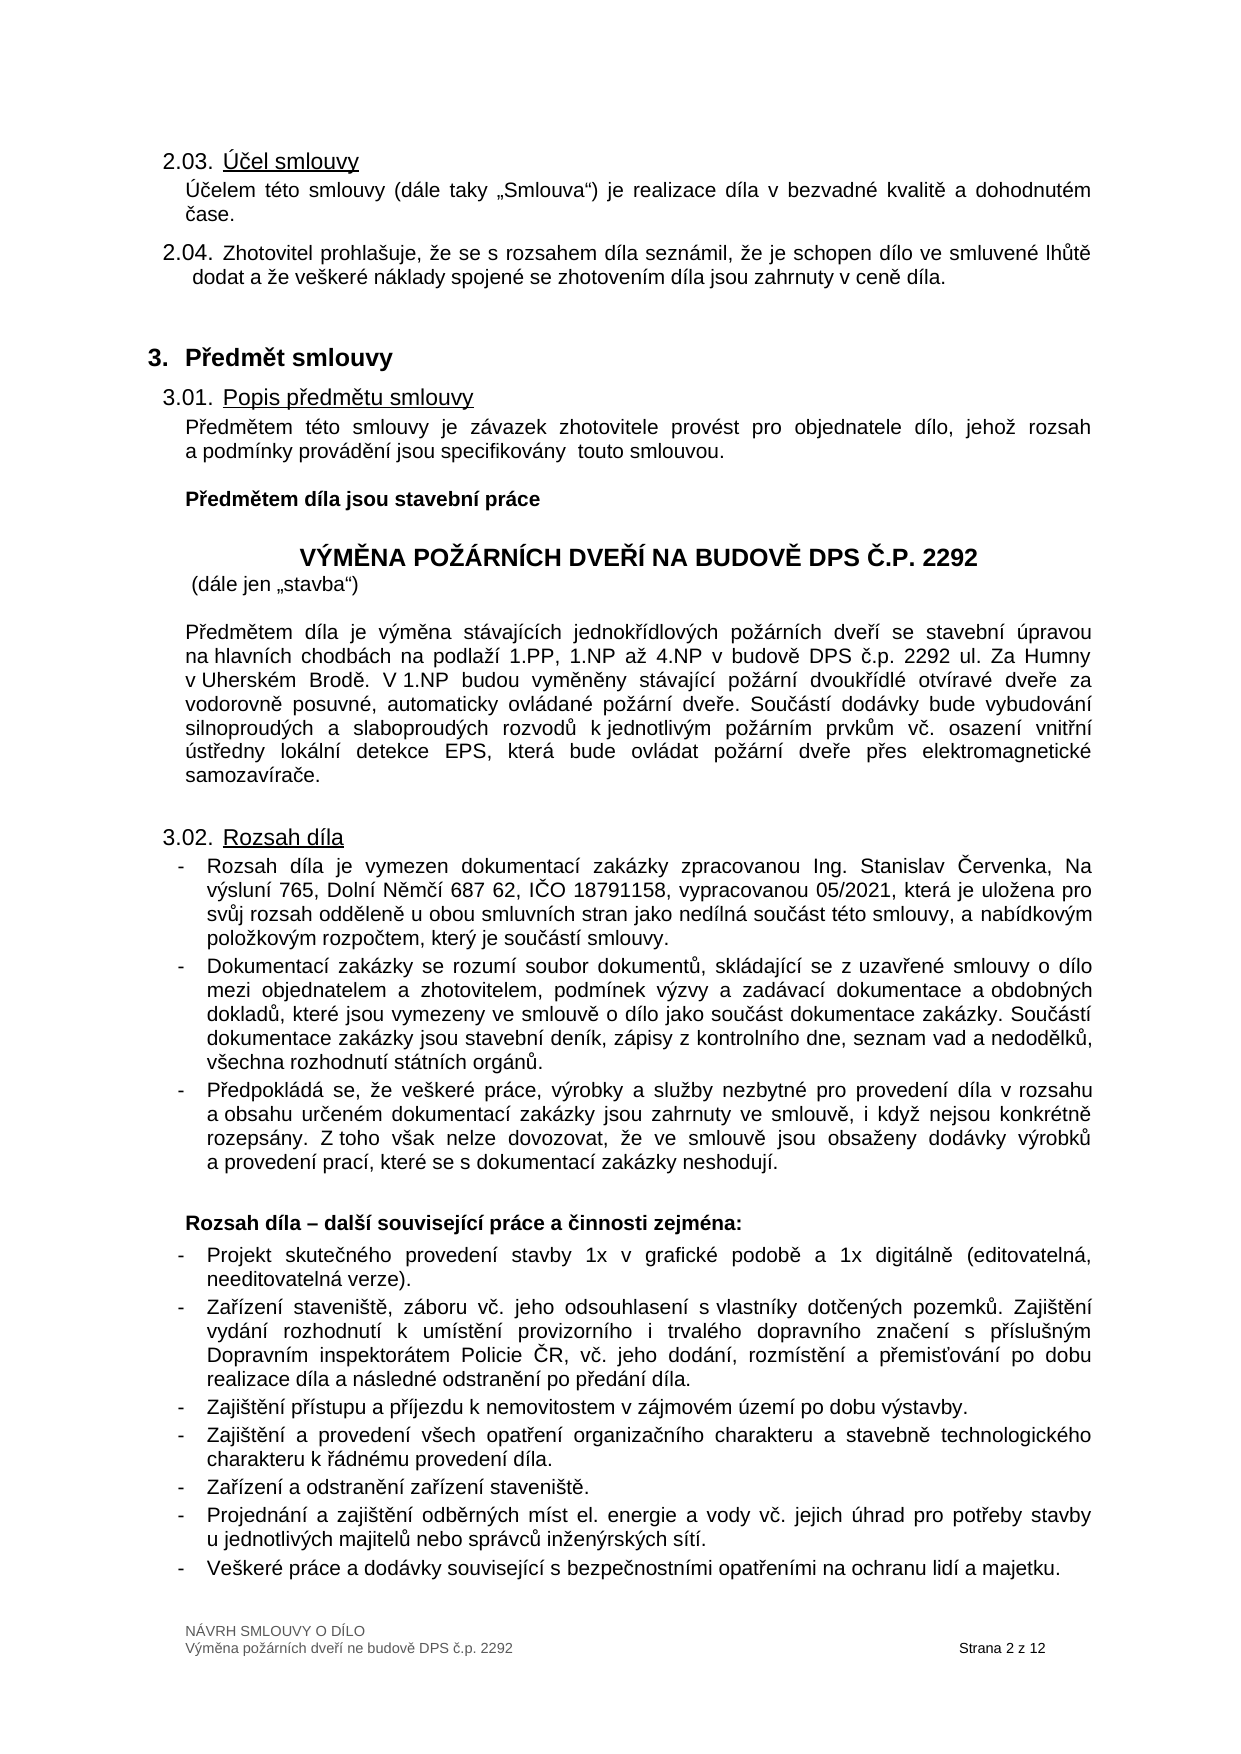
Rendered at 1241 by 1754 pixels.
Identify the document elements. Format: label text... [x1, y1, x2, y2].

text Zajištění přístupu a příjezdu k nemovitostem v zájmovém území po dobu výstavby. [177, 1395, 1093, 1419]
subtitle Předmět smlouvy [148, 343, 1093, 372]
text Projekt skutečného provedení stavby 1x v grafické podobě a 1x digitálně (editovatelná, needitovatelná verze). [177, 1243, 1093, 1291]
text Dokumentací zakázky se rozumí soubor dokumentů, skládající se z uzavřené smlouvy o dílo mezi objednatelem a zhotovitelem, podmínek výzvy a zadávací dokumentace a obdobných dokladů, které jsou vymezeny ve smlouvě o dílo jako součást dokumentace zakázky. Součástí dokumentace zakázky jsou stavební deník, zápisy z kontrolního dne, seznam vad a nedodělků, všechna rozhodnutí státních orgánů. [177, 954, 1093, 1074]
text Rozsah díla je vymezen dokumentací zakázky zpracovanou Ing. Stanislav Červenka, Na výsluní 765, Dolní Němčí 687 62, IČO 18791158, vypracovanou 05/2021, která je uložena pro svůj rozsah odděleně u obou smluvních stran jako nedílná součást této smlouvy, a nabídkovým položkovým rozpočtem, který je součástí smlouvy. [177, 854, 1093, 950]
text Zařízení staveniště, záboru vč. jeho odsouhlasení s vlastníky dotčených pozemků. Zajištění vydání rozhodnutí k umístění provizorního i trvalého dopravního značení s příslušným Dopravním inspektorátem Policie ČR, vč. jeho dodání, rozmístění a přemisťování po dobu realizace díla a následné odstranění po předání díla. [177, 1295, 1093, 1391]
text Zajištění a provedení všech opatření organizačního charakteru a stavebně technologického charakteru k řádnému provedení díla. [177, 1423, 1093, 1471]
subtitle Zhotovitel prohlašuje, že se s rozsahem díla seznámil, že je schopen dílo ve smluvené lhůtě dodat a že veškeré náklady spojené se zhotovením díla jsou zahrnuty v ceně díla. [162, 238, 1093, 289]
text VÝMĚNA POŽÁRNÍCH DVEŘÍ NA BUDOVĚ DPS Č.P. 2292 [185, 543, 1093, 572]
text Zařízení a odstranění zařízení staveniště. [177, 1475, 1093, 1499]
subtitle Předmětem díla jsou stavební práce [185, 487, 1093, 511]
text Veškeré práce a dodávky související s bezpečnostními opatřeními na ochranu lidí a majetku. [177, 1555, 1093, 1579]
text Účelem této smlouvy (dále taky „Smlouva“) je realizace díla v bezvadné kvalitě a dohodnutém čase. [185, 178, 1093, 226]
text (dále jen „stavba“) [185, 572, 1093, 596]
text Projednání a zajištění odběrných míst el. energie a vody vč. jejich úhrad pro potřeby stavby u jednotlivých majitelů nebo správců inženýrských sítí. [177, 1503, 1093, 1551]
text Předmětem této smlouvy je závazek zhotovitele provést pro objednatele dílo, jehož rozsah a podmínky provádění jsou specifikovány touto smlouvou. [185, 415, 1093, 463]
subtitle Rozsah díla [162, 824, 1093, 850]
subtitle Účel smlouvy [162, 148, 1093, 174]
text Předpokládá se, že veškeré práce, výrobky a služby nezbytné pro provedení díla v rozsahu a obsahu určeném dokumentací zakázky jsou zahrnuty ve smlouvě, i když nejsou konkrétně rozepsány. Z toho však nelze dovozovat, že ve smlouvě jsou obsaženy dodávky výrobků a provedení prací, které se s dokumentací zakázky neshodují. [177, 1078, 1093, 1174]
text Předmětem díla je výměna stávajících jednokřídlových požárních dveří se stavební úpravou na hlavních chodbách na podlaží 1.PP, 1.NP až 4.NP v budově DPS č.p. 2292 ul. Za Humny v Uherském Brodě. V 1.NP budou vyměněny stávající požární dvoukřídlé otvíravé dveře za vodorovně posuvné, automaticky ovládané požární dveře. Součástí dodávky bude vybudování silnoproudých a slaboproudých rozvodů k jednotlivým požárním prvkům vč. osazení vnitřní ústředny lokální detekce EPS, která bude ovládat požární dveře přes elektromagnetické samozavírače. [185, 619, 1093, 787]
subtitle Popis předmětu smlouvy [162, 384, 1093, 411]
subtitle Rozsah díla – další související práce a činnosti zejména: [185, 1211, 1093, 1234]
